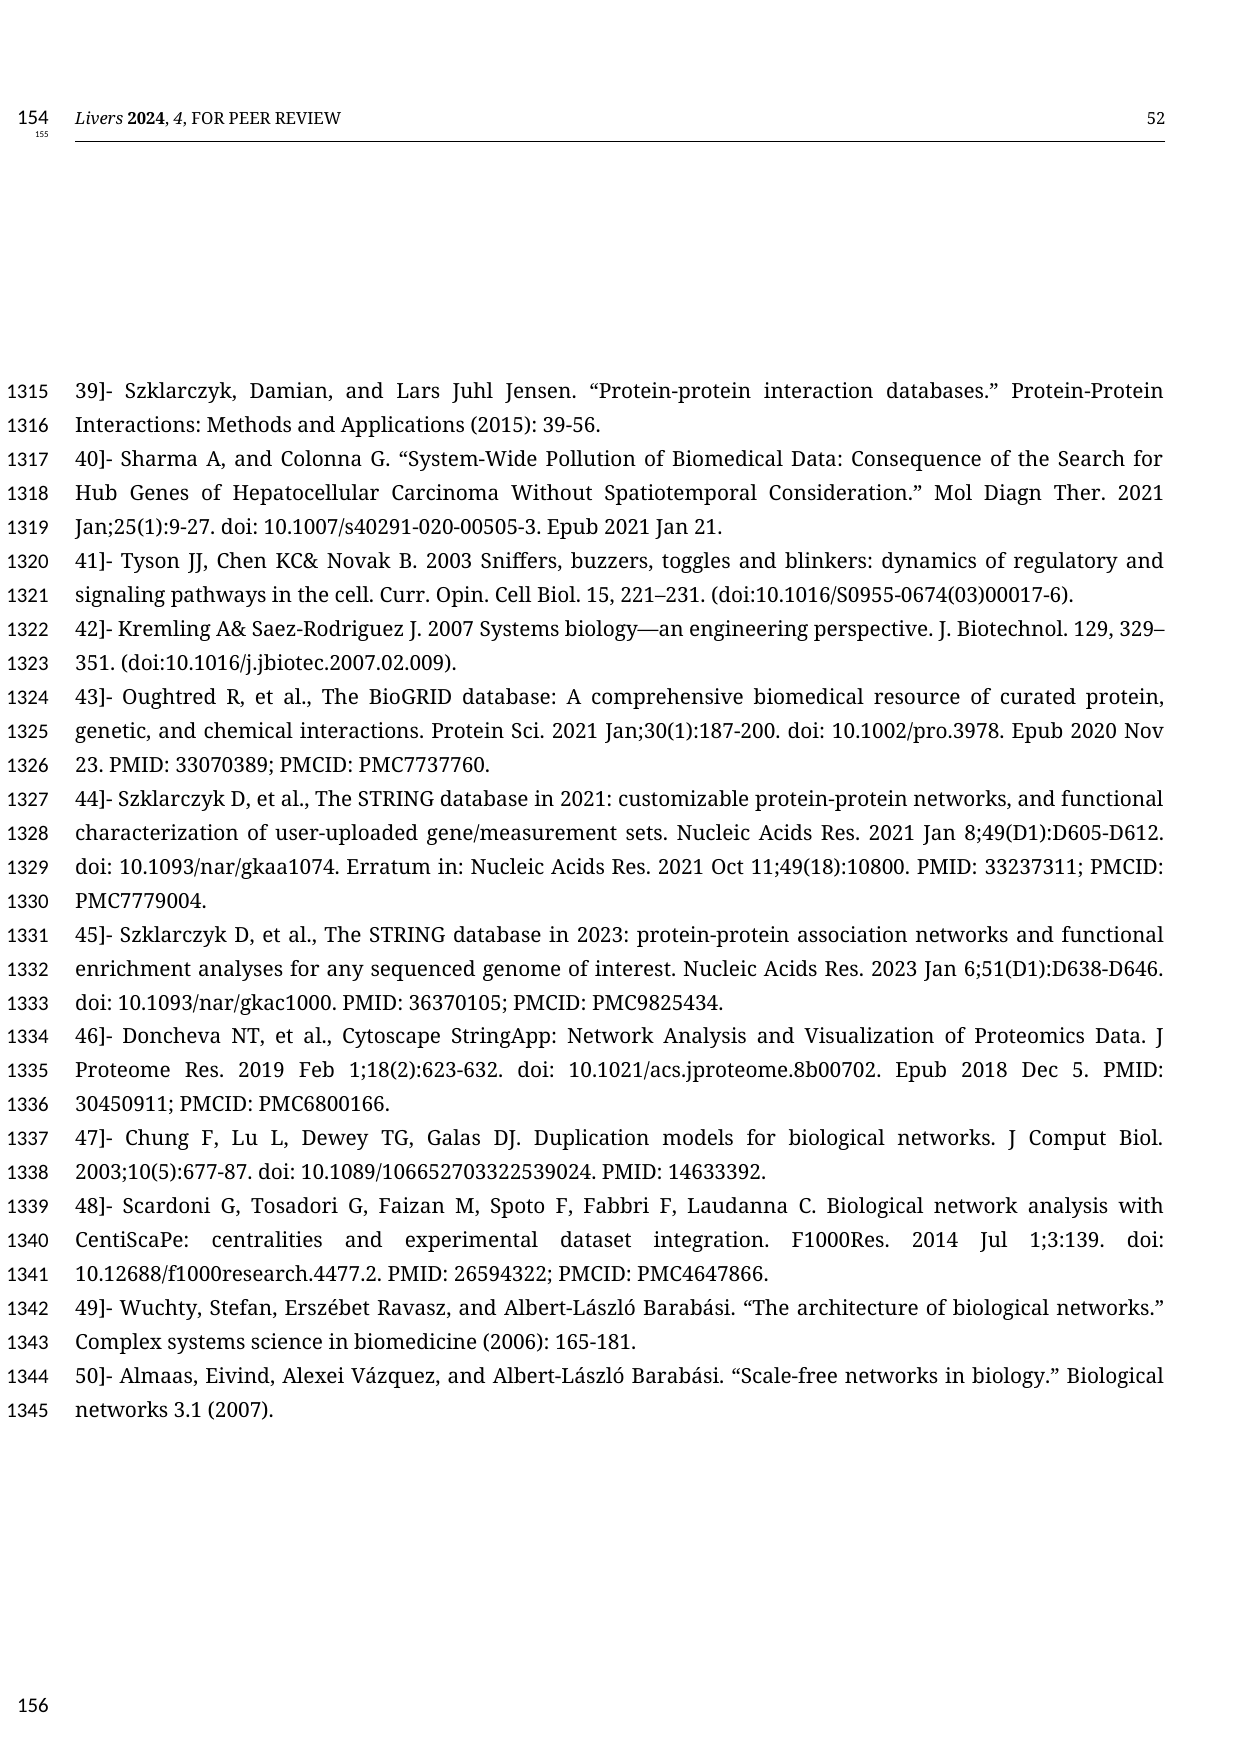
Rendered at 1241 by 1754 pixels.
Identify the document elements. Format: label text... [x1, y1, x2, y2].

text 41]- Tyson JJ, Chen KC& Novak B. 2003 Sniffers, buzzers, toggles and blinkers: dynamics of regulatory and signaling pathways in the cell. Curr. Opin. Cell Biol. 15, 221–231. (doi:10.1016/S0955-0674(03)00017-6). [75, 543, 1165, 611]
text 45]- Szklarczyk D, et al., The STRING database in 2023: protein-protein association networks and functional enrichment analyses for any sequenced genome of interest. Nucleic Acids Res. 2023 Jan 6;51(D1):D638-D646. doi: 10.1093/nar/gkac1000. PMID: 36370105; PMCID: PMC9825434. [75, 917, 1165, 1019]
text 50]- Almaas, Eivind, Alexei Vázquez, and Albert-László Barabási. “Scale-free networks in biology.” Biological networks 3.1 (2007). [75, 1358, 1165, 1426]
text 44]- Szklarczyk D, et al., The STRING database in 2021: customizable protein-protein networks, and functional characterization of user-uploaded gene/measurement sets. Nucleic Acids Res. 2021 Jan 8;49(D1):D605-D612. doi: 10.1093/nar/gkaa1074. Erratum in: Nucleic Acids Res. 2021 Oct 11;49(18):10800. PMID: 33237311; PMCID: PMC7779004. [75, 781, 1165, 917]
text 48]- Scardoni G, Tosadori G, Faizan M, Spoto F, Fabbri F, Laudanna C. Biological network analysis with CentiScaPe: centralities and experimental dataset integration. F1000Res. 2014 Jul 1;3:139. doi: 10.12688/f1000research.4477.2. PMID: 26594322; PMCID: PMC4647866. [75, 1189, 1165, 1291]
text 42]- Kremling A& Saez-Rodriguez J. 2007 Systems biology—an engineering perspective. J. Biotechnol. 129, 329–351. (doi:10.1016/j.jbiotec.2007.02.009). [75, 611, 1165, 679]
text 49]- Wuchty, Stefan, Erszébet Ravasz, and Albert-László Barabási. “The architecture of biological networks.” Complex systems science in biomedicine (2006): 165-181. [75, 1291, 1165, 1358]
text 46]- Doncheva NT, et al., Cytoscape StringApp: Network Analysis and Visualization of Proteomics Data. J Proteome Res. 2019 Feb 1;18(2):623-632. doi: 10.1021/acs.jproteome.8b00702. Epub 2018 Dec 5. PMID: 30450911; PMCID: PMC6800166. [75, 1019, 1165, 1121]
text 40]- Sharma A, and Colonna G. “System-Wide Pollution of Biomedical Data: Consequence of the Search for Hub Genes of Hepatocellular Carcinoma Without Spatiotemporal Consideration.” Mol Diagn Ther. 2021 Jan;25(1):9-27. doi: 10.1007/s40291-020-00505-3. Epub 2021 Jan 21. [75, 442, 1165, 543]
text 39]- Szklarczyk, Damian, and Lars Juhl Jensen. “Protein-protein interaction databases.” Protein-Protein Interactions: Methods and Applications (2015): 39-56. [75, 374, 1165, 442]
text 47]- Chung F, Lu L, Dewey TG, Galas DJ. Duplication models for biological networks. J Comput Biol. 2003;10(5):677-87. doi: 10.1089/106652703322539024. PMID: 14633392. [75, 1121, 1165, 1189]
text 43]- Oughtred R, et al., The BioGRID database: A comprehensive biomedical resource of curated protein, genetic, and chemical interactions. Protein Sci. 2021 Jan;30(1):187-200. doi: 10.1002/pro.3978. Epub 2020 Nov 23. PMID: 33070389; PMCID: PMC7737760. [75, 679, 1165, 781]
